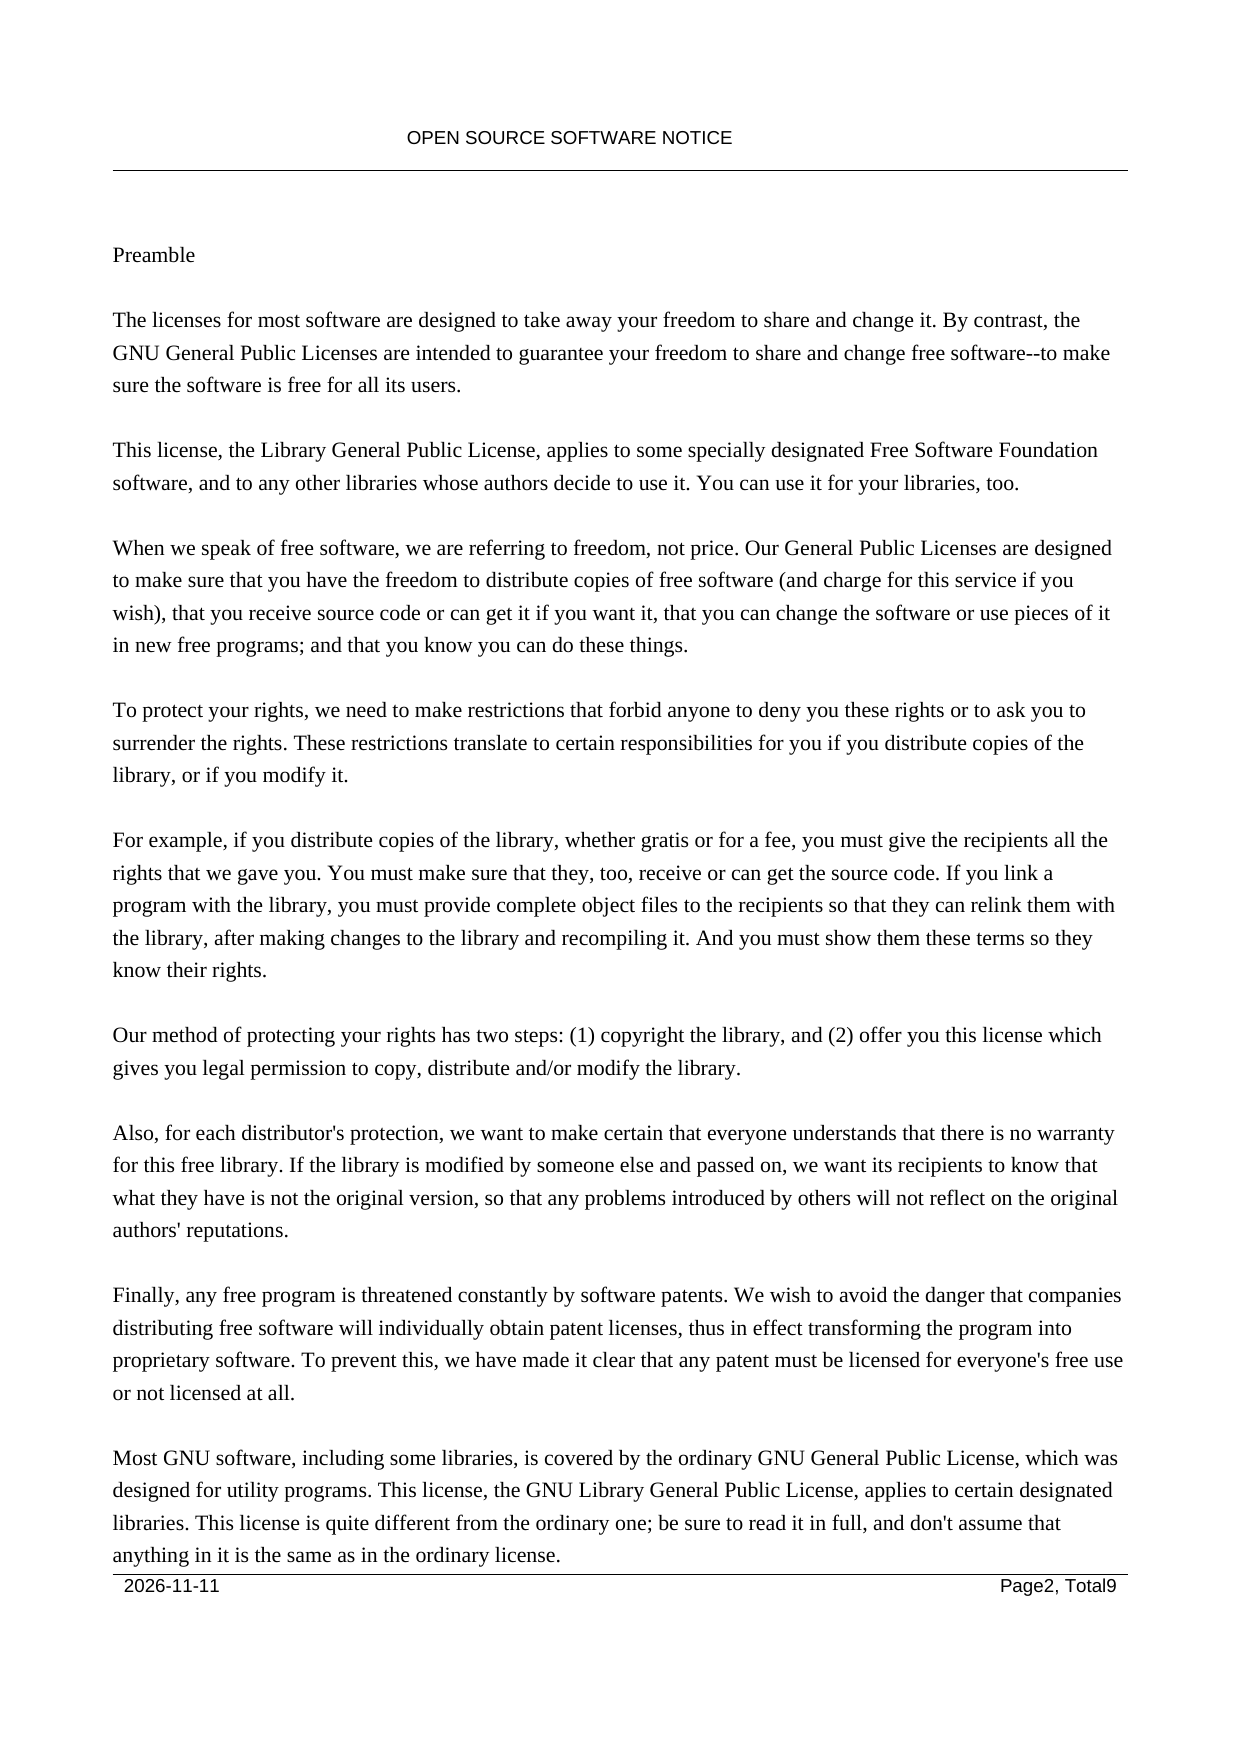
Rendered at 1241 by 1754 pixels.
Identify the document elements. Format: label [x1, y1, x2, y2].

text [112, 206, 1128, 1571]
